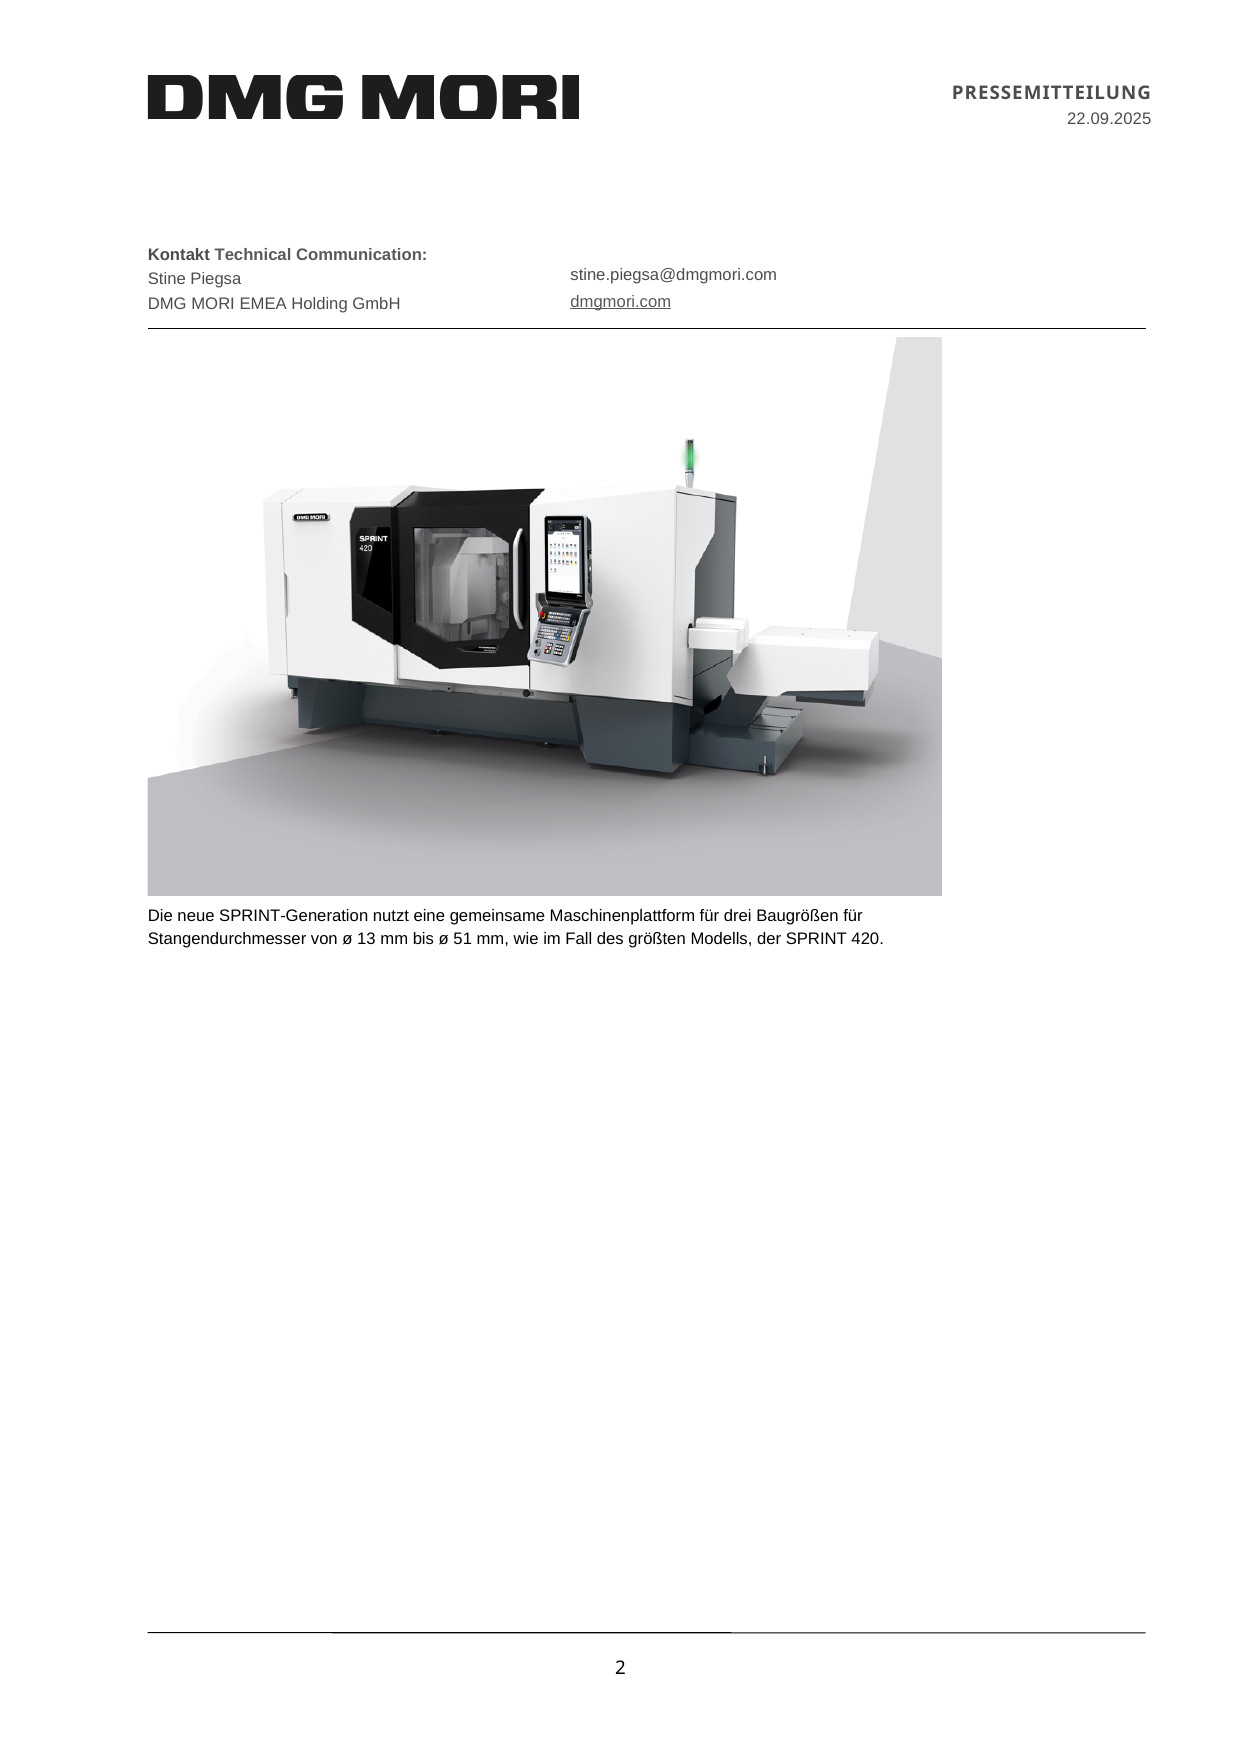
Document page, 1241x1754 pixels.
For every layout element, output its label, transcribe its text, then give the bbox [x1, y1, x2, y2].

picture [147, 75, 579, 119]
text Die neue SPRINT-Generation nutzt eine gemeinsame Maschinenplattform für drei Baugrößen für Stangendurchmesser von ø 13 mm bis ø 51 mm, wie im Fall des größten Modells, der SPRINT 420. [148, 906, 901, 948]
picture [147, 337, 942, 896]
